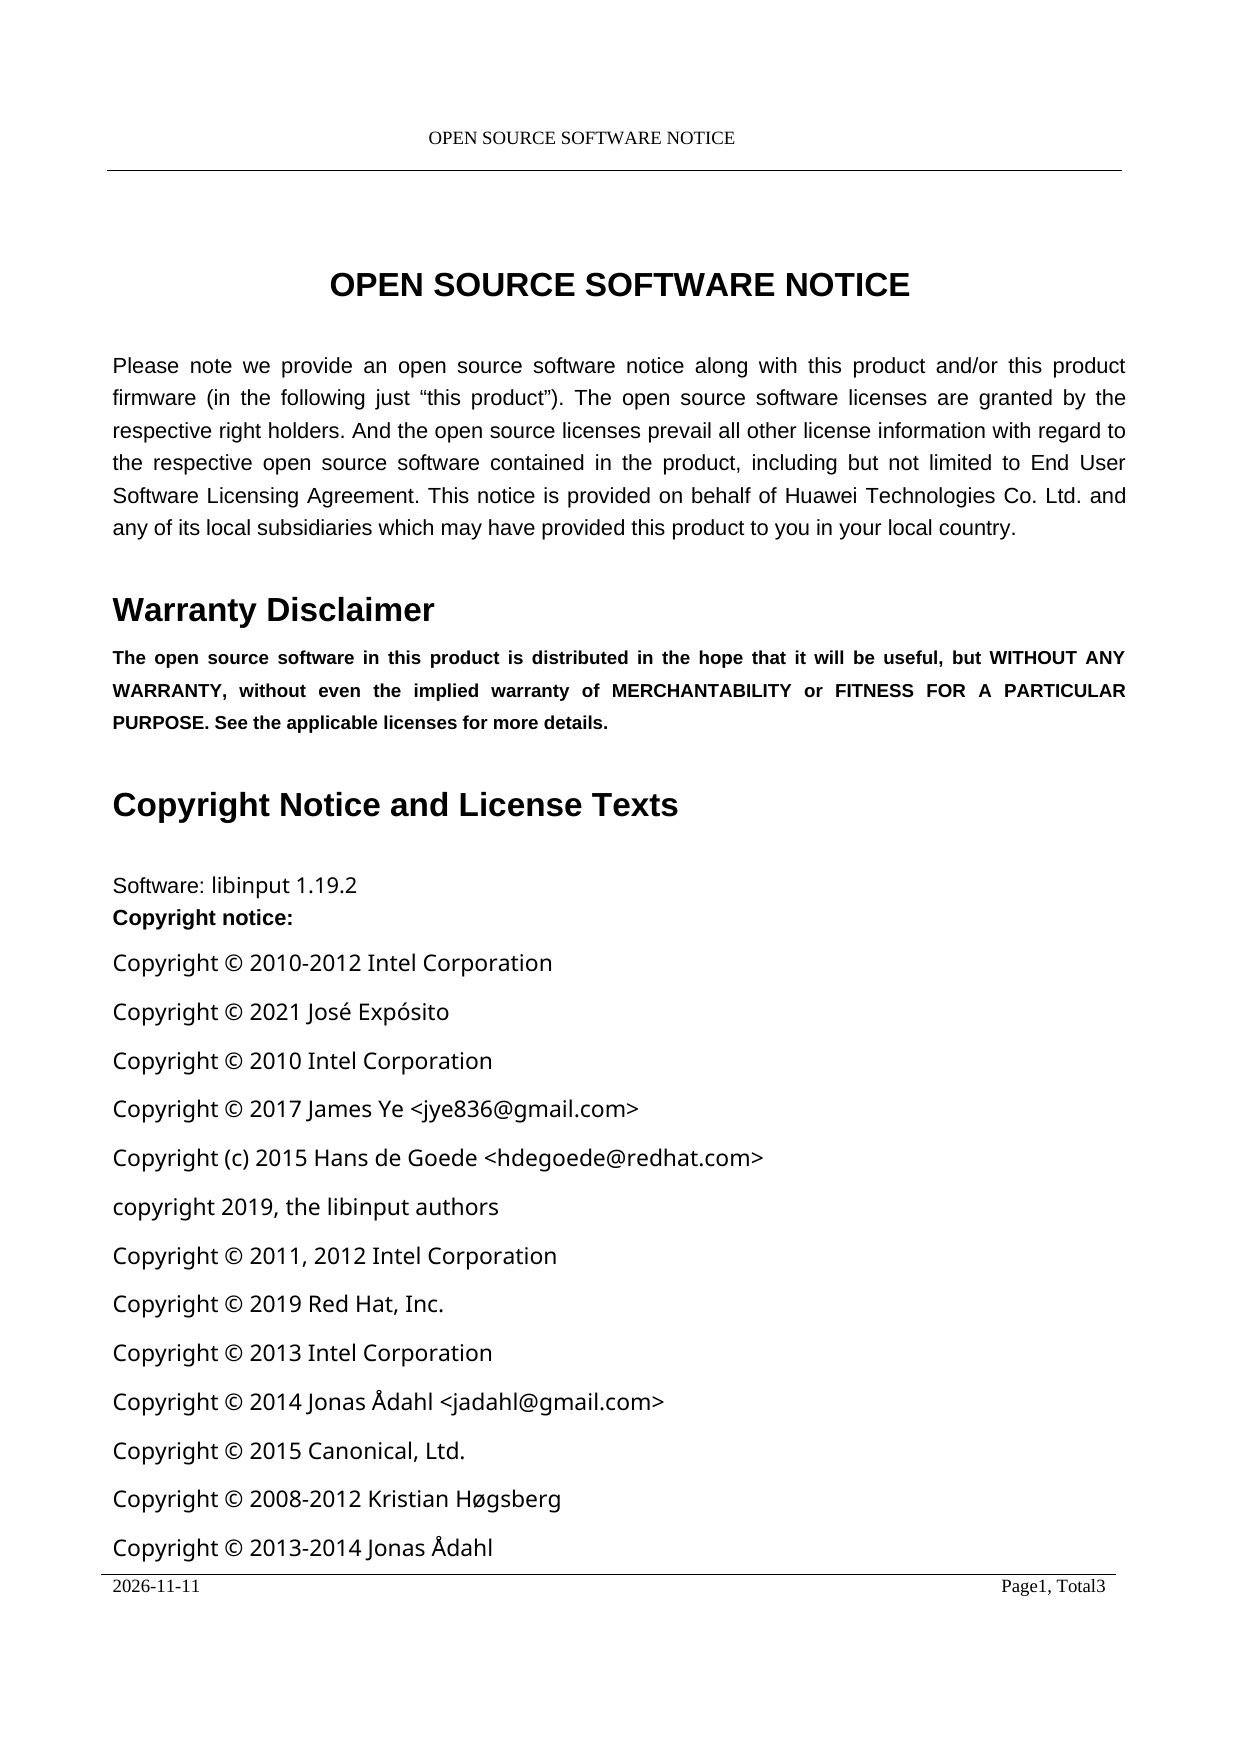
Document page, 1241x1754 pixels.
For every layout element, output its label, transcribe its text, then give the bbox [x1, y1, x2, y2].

text The open source software in this product is distributed in the hope that it will be useful, but WITHOUT ANY WARRANTY, without even the implied warranty of MERCHANTABILITY or FITNESS FOR A PARTICULAR PURPOSE. See the applicable licenses for more details. [112, 641, 1128, 739]
text Copyright Notice and License Texts [112, 771, 1128, 836]
text OPEN SOURCE SOFTWARE NOTICE [112, 251, 1128, 316]
text Please note we provide an open source software notice along with this product and/or this product firmware (in the following just “this product”). The open source software licenses are granted by the respective right holders. And the open source licenses prevail all other license information with regard to the respective open source software contained in the product, including but not limited to End User Software Licensing Agreement. This notice is provided on behalf of Huawei Technologies Co. Ltd. and any of its local subsidiaries which may have provided this product to you in your local country. [112, 349, 1128, 544]
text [112, 947, 1128, 1564]
text Software: libinput 1.19.2 [112, 869, 1128, 901]
text Warranty Disclaimer [112, 576, 1128, 641]
text Copyright notice: [112, 901, 1128, 934]
